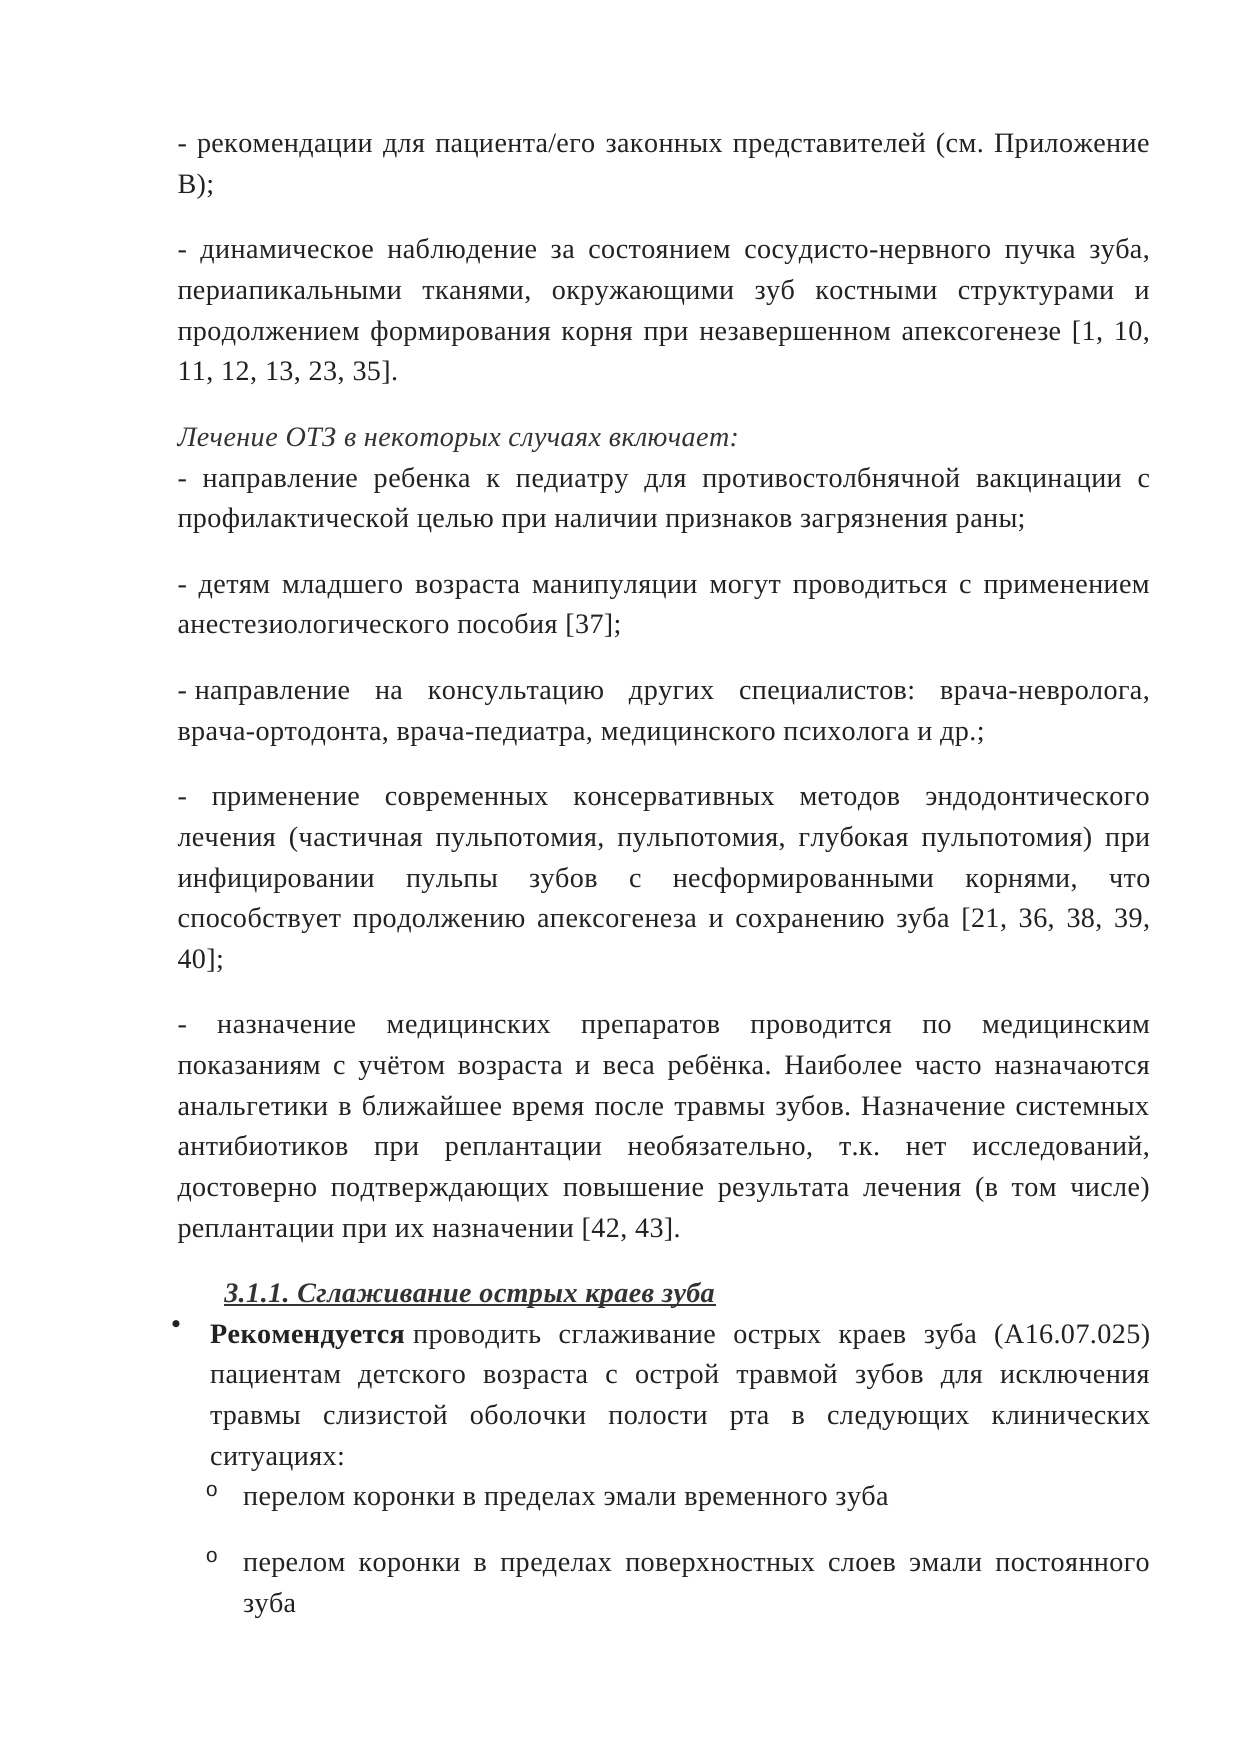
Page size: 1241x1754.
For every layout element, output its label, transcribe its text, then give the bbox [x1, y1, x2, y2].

text - направление ребенка к педиатру для противостолбнячной вакцинации с профилактической целью при наличии признаков загрязнения раны; [177, 452, 1152, 534]
text 3.1.1. Сглаживание острых краев зуба [224, 1268, 1105, 1309]
text - назначение медицинских препаратов проводится по медицинским показаниям с учётом возраста и веса ребёнка. Наиболее часто назначаются анальгетики в ближайшее время после травмы зубов. Назначение системных антибиотиков при реплантации необязательно, т.к. нет исследований, достоверно подтверждающих повышение результата лечения (в том числе) реплантации при их назначении [42, 43]. [177, 999, 1152, 1243]
list Рекомендуется проводить сглаживание острых краев зуба (A16.07.025) пациентам детского возраста с острой травмой зубов для исключения травмы слизистой оболочки полости рта в следующих клинических ситуациях: [172, 1309, 1152, 1471]
text - применение современных консервативных методов эндодонтического лечения (частичная пульпотомия, пульпотомия, глубокая пульпотомия) при инфицировании пульпы зубов с несформированными корнями, что способствует продолжению апексогенеза и сохранению зуба [21, 36, 38, 39, 40]; [177, 771, 1152, 974]
text - направление на консультацию других специалистов: врача-невролога, врача-ортодонта, врача-педиатра, медицинского психолога и др.; [177, 665, 1152, 746]
text - детям младшего возраста манипуляции могут проводиться с применением анестезиологического пособия [37]; [177, 559, 1152, 640]
text - рекомендации для пациента/его законных представителей (см. Приложение В); [177, 118, 1152, 199]
text Лечение ОТЗ в некоторых случаях включает: [177, 412, 1152, 452]
list перелом коронки в пределах эмали временного зуба [205, 1471, 1152, 1512]
text - динамическое наблюдение за состоянием сосудисто-нервного пучка зуба, периапикальными тканями, окружающими зуб костными структурами и продолжением формирования корня при незавершенном апексогенезе [1, 10, 11, 12, 13, 23, 35]. [177, 224, 1152, 387]
list перелом коронки в пределах поверхностных слоев эмали постоянного зуба [205, 1537, 1152, 1618]
